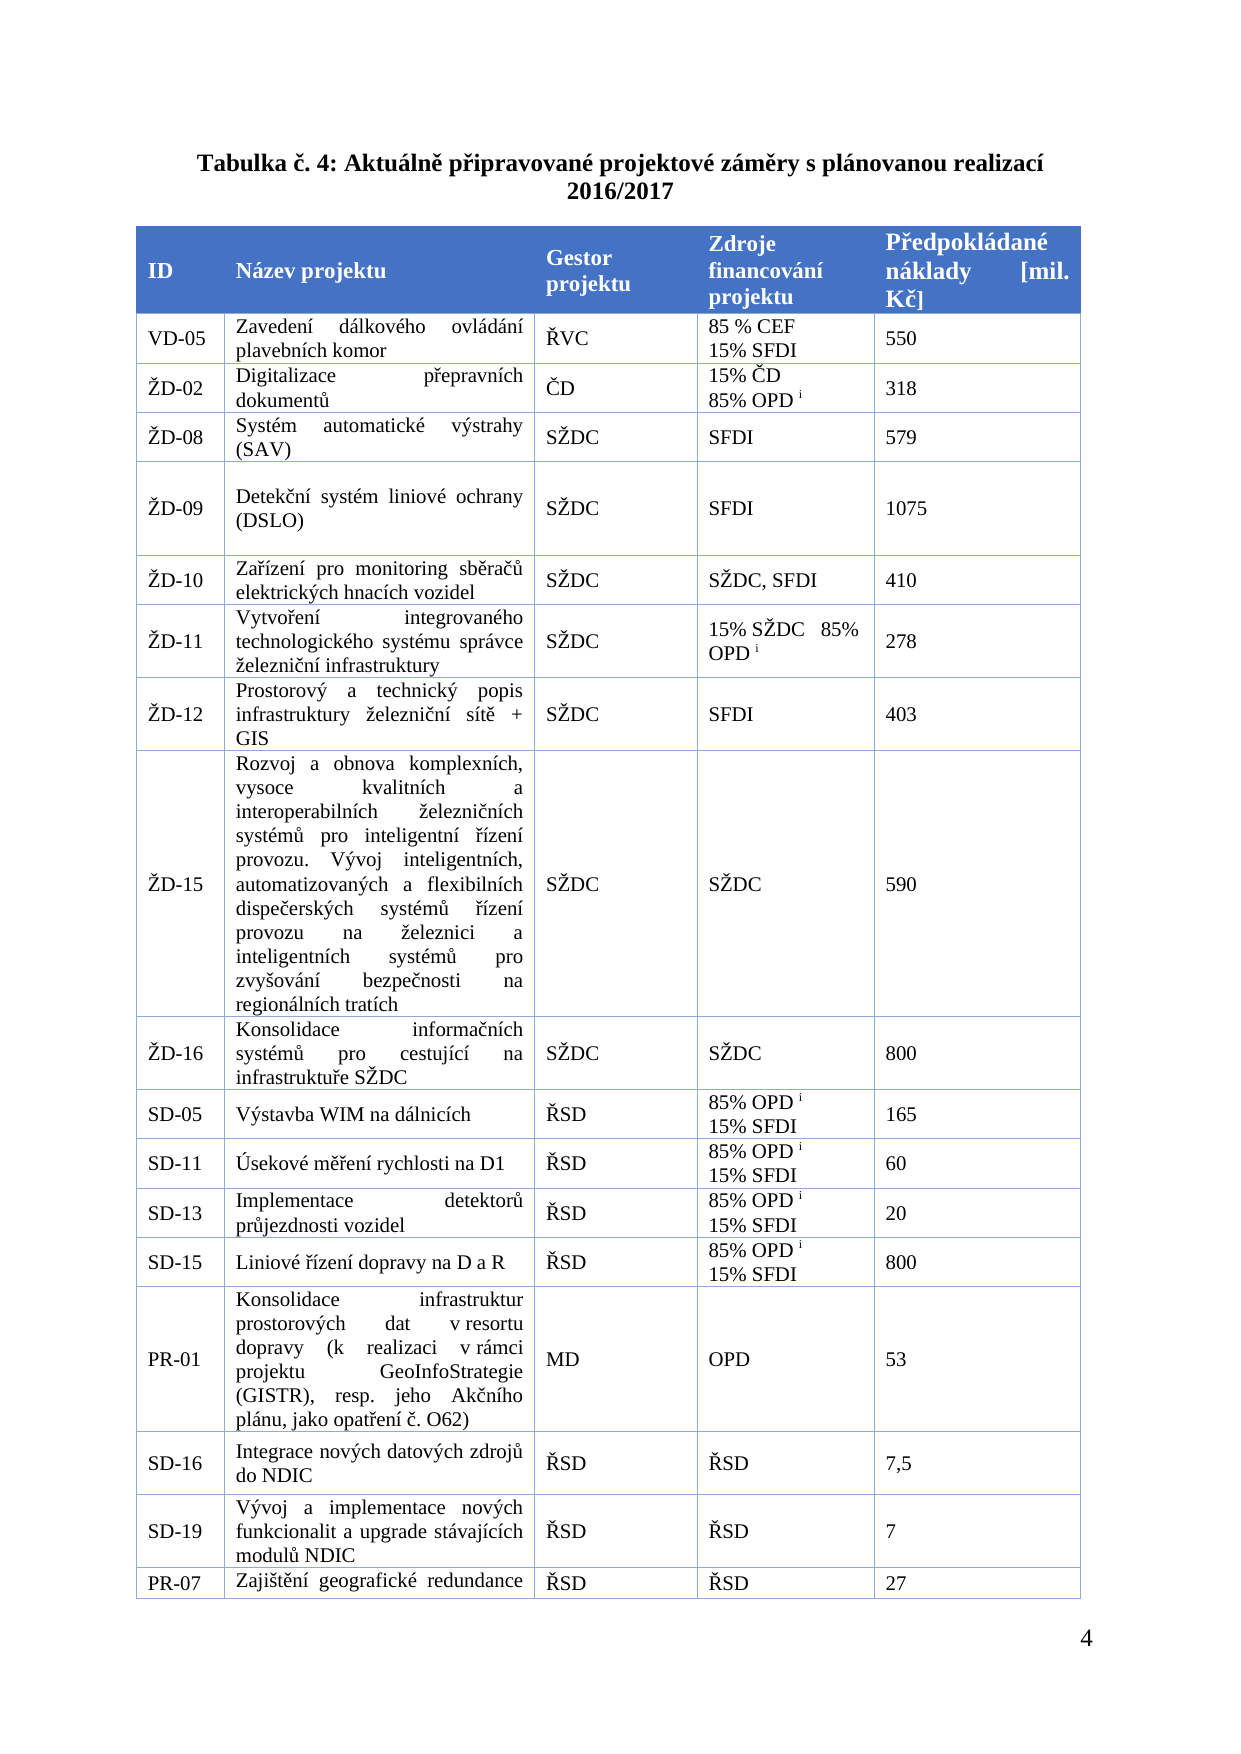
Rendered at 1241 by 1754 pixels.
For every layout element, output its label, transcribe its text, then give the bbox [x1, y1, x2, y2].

table_cell VD-05 [137, 314, 224, 362]
table_cell 800 [875, 1238, 1080, 1286]
table_cell 15% SŽDC 85% OPD i [698, 605, 874, 677]
table_header Zdroje financování projektu [698, 227, 874, 313]
table_cell 85 % CEF 15% SFDI [698, 314, 874, 362]
table_cell ŘSD [535, 1568, 697, 1598]
table_cell Konsolidace informačních systémů pro cestující na infrastruktuře SŽDC [225, 1017, 534, 1089]
table_cell ŽD-16 [137, 1017, 224, 1089]
table_cell ŽD-11 [137, 605, 224, 677]
table_cell Zařízení pro monitoring sběračů elektrických hnacích vozidel [225, 556, 534, 604]
table_cell 85% OPD i 15% SFDI [698, 1090, 874, 1138]
table_cell ŽD-12 [137, 678, 224, 750]
table_cell SD-11 [137, 1139, 224, 1187]
table_header ID [137, 227, 224, 313]
table_cell 20 [875, 1189, 1080, 1237]
table_cell 53 [875, 1287, 1080, 1431]
table_cell SD-16 [137, 1432, 224, 1494]
table_cell SŽDC, SFDI [698, 556, 874, 604]
table_cell SŽDC [535, 462, 697, 554]
table_cell 318 [875, 364, 1080, 412]
table_cell ŽD-10 [137, 556, 224, 604]
table_cell ŘSD [698, 1568, 874, 1598]
table_cell Systém automatické výstrahy (SAV) [225, 413, 534, 461]
table_cell ŽD-15 [137, 751, 224, 1016]
table_cell ČD [535, 364, 697, 412]
table_cell SFDI [698, 678, 874, 750]
table_cell 85% OPD i 15% SFDI [698, 1139, 874, 1187]
table_cell Liniové řízení dopravy na D a R [225, 1238, 534, 1286]
table_cell ŘSD [535, 1189, 697, 1237]
table_cell Rozvoj a obnova komplexních, vysoce kvalitních a interoperabilních železničních systémů pro inteligentní řízení provozu. Vývoj inteligentních, automatizovaných a flexibilních dispečerských systémů řízení provozu na železnici a inteligentních systémů pro zvyšování bezpečnosti na regionálních tratích [225, 751, 534, 1016]
table_cell ŽD-09 [137, 462, 224, 554]
table_cell OPD [698, 1287, 874, 1431]
table_cell SŽDC [535, 605, 697, 677]
table_cell 60 [875, 1139, 1080, 1187]
table_cell ŽD-08 [137, 413, 224, 461]
table_cell SŽDC [535, 678, 697, 750]
table_cell PR-07 [137, 1568, 224, 1598]
table_cell SD-05 [137, 1090, 224, 1138]
table_cell Úsekové měření rychlosti na D1 [225, 1139, 534, 1187]
table_cell SD-15 [137, 1238, 224, 1286]
table_cell ŘSD [535, 1139, 697, 1187]
table_cell 278 [875, 605, 1080, 677]
table_cell Detekční systém liniové ochrany (DSLO) [225, 462, 534, 554]
table_cell 165 [875, 1090, 1080, 1138]
table_cell ŽD-02 [137, 364, 224, 412]
table_cell 1075 [875, 462, 1080, 554]
text Tabulka č. 4: Aktuálně připravované projektové záměry s plánovanou realizací 2016/2017 [148, 148, 1093, 205]
table_cell ŘVC [535, 314, 697, 362]
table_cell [225, 1568, 534, 1598]
table_cell PR-01 [137, 1287, 224, 1431]
table_cell 27 [875, 1568, 1080, 1598]
table_cell Zavedení dálkového ovládání plavebních komor [225, 314, 534, 362]
table_cell Integrace nových datových zdrojů do NDIC [225, 1432, 534, 1494]
table_cell ŘSD [535, 1432, 697, 1494]
table_cell MD [535, 1287, 697, 1431]
table_header Předpokládané náklady [mil. Kč] [875, 227, 1080, 313]
table_cell Výstavba WIM na dálnicích [225, 1090, 534, 1138]
table_cell SŽDC [535, 1017, 697, 1089]
table_cell 410 [875, 556, 1080, 604]
table_cell ŘSD [535, 1090, 697, 1138]
table_cell 590 [875, 751, 1080, 1016]
table_cell 7 [875, 1495, 1080, 1567]
table_cell 403 [875, 678, 1080, 750]
table_cell Vytvoření integrovaného technologického systému správce železniční infrastruktury [225, 605, 534, 677]
table_cell 85% OPD i 15% SFDI [698, 1238, 874, 1286]
table_cell Vývoj a implementace nových funkcionalit a upgrade stávajících modulů NDIC [225, 1495, 534, 1567]
table_cell SŽDC [698, 1017, 874, 1089]
table_cell ŘSD [535, 1495, 697, 1567]
table_cell SŽDC [535, 413, 697, 461]
table_header Gestor projektu [535, 227, 697, 313]
table_cell SFDI [698, 462, 874, 554]
table_cell 15% ČD 85% OPD i [698, 364, 874, 412]
table_cell SŽDC [535, 751, 697, 1016]
table_cell ŘSD [698, 1432, 874, 1494]
table_cell Konsolidace infrastruktur prostorových dat v resortu dopravy (k realizaci v rámci projektu GeoInfoStrategie (GISTR), resp. jeho Akčního plánu, jako opatření č. O62) [225, 1287, 534, 1431]
table_header Název projektu [225, 227, 534, 313]
table_cell ŘSD [698, 1495, 874, 1567]
table_cell 7,5 [875, 1432, 1080, 1494]
table_cell 579 [875, 413, 1080, 461]
table_cell 800 [875, 1017, 1080, 1089]
table_cell SŽDC [698, 751, 874, 1016]
table_cell SFDI [698, 413, 874, 461]
table_cell SD-19 [137, 1495, 224, 1567]
table_cell SD-13 [137, 1189, 224, 1237]
table_cell 85% OPD i 15% SFDI [698, 1189, 874, 1237]
table_cell SŽDC [535, 556, 697, 604]
table_cell Implementace detektorů průjezdnosti vozidel [225, 1189, 534, 1237]
table_cell Prostorový a technický popis infrastruktury železniční sítě + GIS [225, 678, 534, 750]
table_cell ŘSD [535, 1238, 697, 1286]
table_cell Digitalizace přepravních dokumentů [225, 364, 534, 412]
table_cell 550 [875, 314, 1080, 362]
